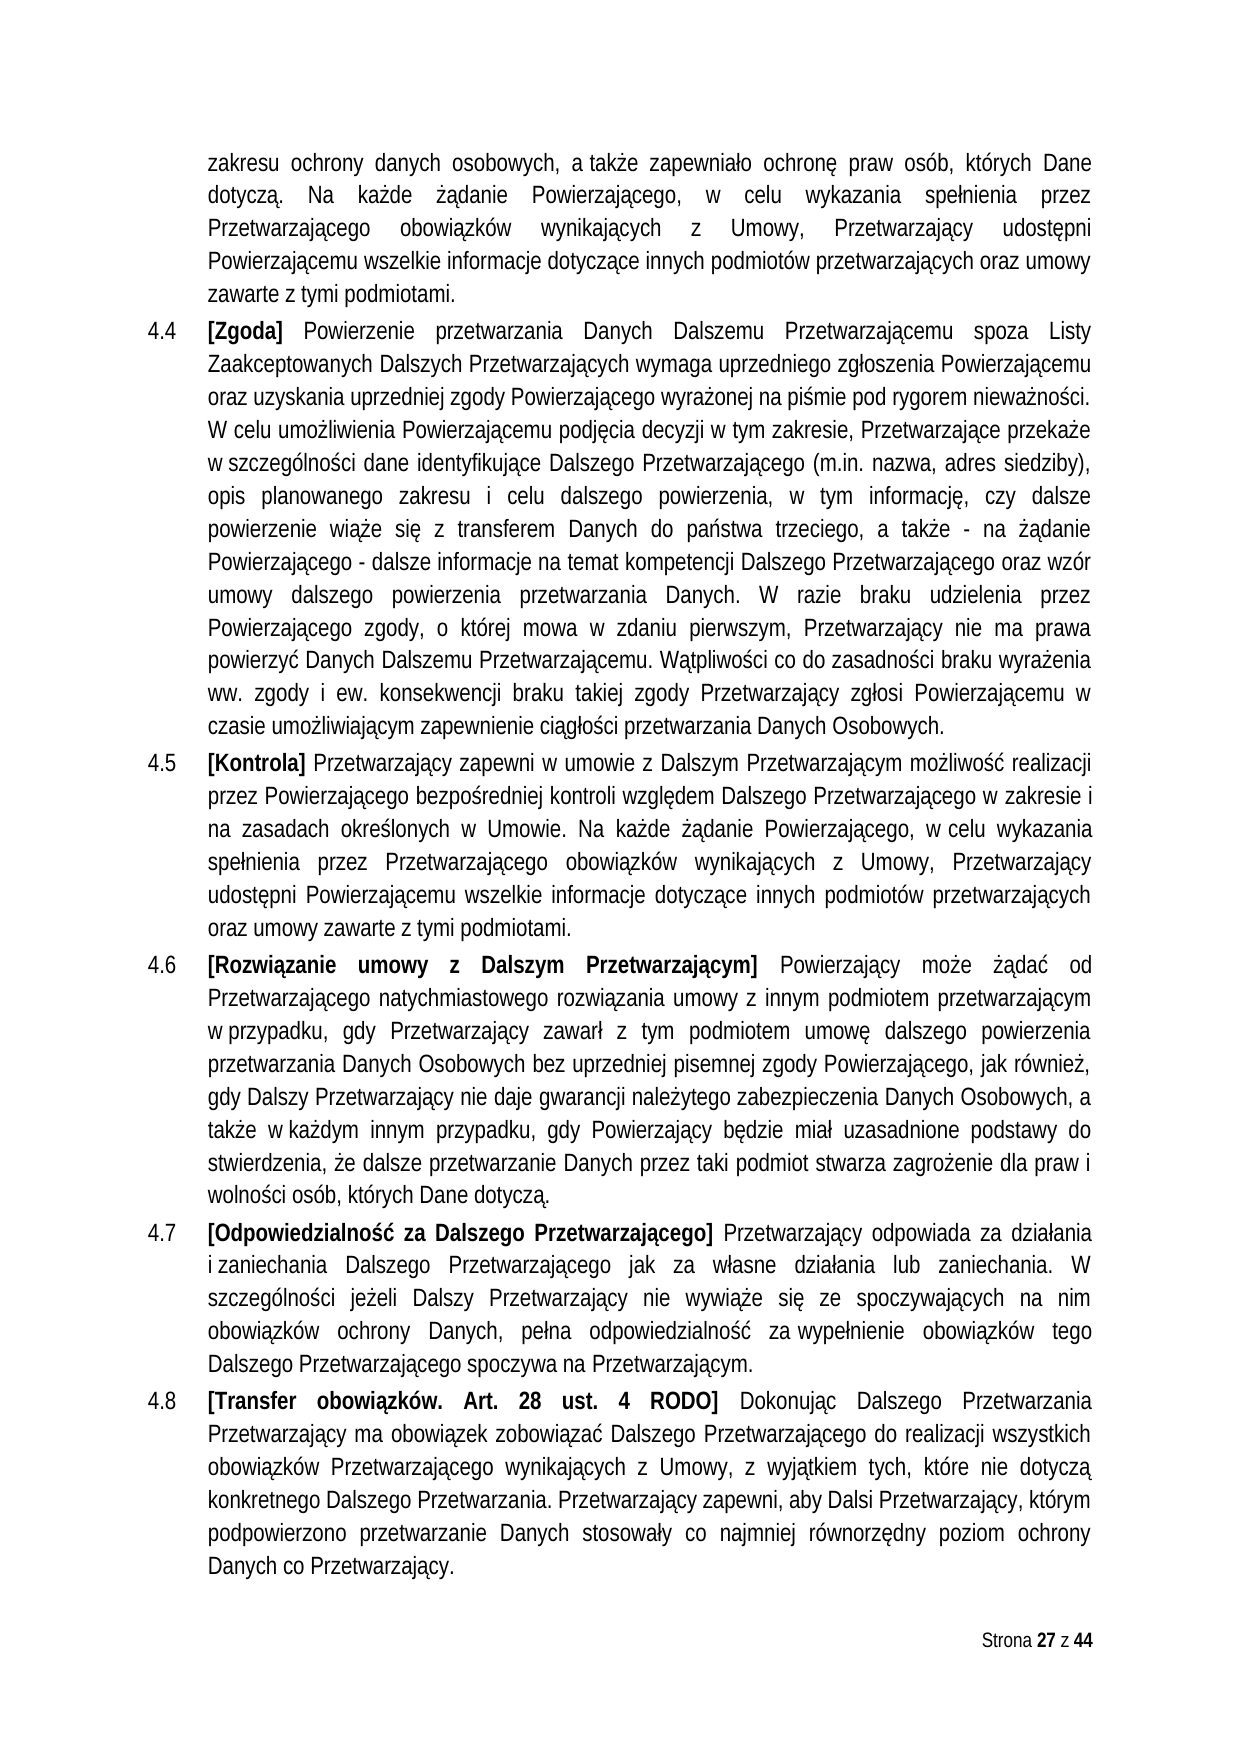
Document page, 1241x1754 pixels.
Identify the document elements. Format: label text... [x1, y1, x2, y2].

list [Zgoda] Powierzenie przetwarzania Danych Dalszemu Przetwarzającemu spoza Listy Zaakceptowanych Dalszych Przetwarzających wymaga uprzedniego zgłoszenia Powierzającemu oraz uzyskania uprzedniej zgody Powierzającego wyrażonej na piśmie pod rygorem nieważności. W celu umożliwienia Powierzającemu podjęcia decyzji w tym zakresie, Przetwarzające przekaże w szczególności dane identyfikujące Dalszego Przetwarzającego (m.in. nazwa, adres siedziby), opis planowanego zakresu i celu dalszego powierzenia, w tym informację, czy dalsze powierzenie wiąże się z transferem Danych do państwa trzeciego, a także - na żądanie Powierzającego - dalsze informacje na temat kompetencji Dalszego Przetwarzającego oraz wzór umowy dalszego powierzenia przetwarzania Danych. W razie braku udzielenia przez Powierzającego zgody, o której mowa w zdaniu pierwszym, Przetwarzający nie ma prawa powierzyć Danych Dalszemu Przetwarzającemu. Wątpliwości co do zasadności braku wyrażenia ww. zgody i ew. konsekwencji braku takiej zgody Przetwarzający zgłosi Powierzającemu w czasie umożliwiającym zapewnienie ciągłości przetwarzania Danych Osobowych. [148, 316, 1093, 740]
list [148, 148, 1093, 308]
list [Transfer obowiązków. Art. 28 ust. 4 RODO] Dokonując Dalszego Przetwarzania Przetwarzający ma obowiązek zobowiązać Dalszego Przetwarzającego do realizacji wszystkich obowiązków Przetwarzającego wynikających z Umowy, z wyjątkiem tych, które nie dotyczą konkretnego Dalszego Przetwarzania. Przetwarzający zapewni, aby Dalsi Przetwarzający, którym podpowierzono przetwarzanie Danych stosowały co najmniej równorzędny poziom ochrony Danych co Przetwarzający. [148, 1386, 1093, 1579]
list [Kontrola] Przetwarzający zapewni w umowie z Dalszym Przetwarzającym możliwość realizacji przez Powierzającego bezpośredniej kontroli względem Dalszego Przetwarzającego w zakresie i na zasadach określonych w Umowie. Na każde żądanie Powierzającego, w celu wykazania spełnienia przez Przetwarzającego obowiązków wynikających z Umowy, Przetwarzający udostępni Powierzającemu wszelkie informacje dotyczące innych podmiotów przetwarzających oraz umowy zawarte z tymi podmiotami. [148, 748, 1093, 942]
list [Odpowiedzialność za Dalszego Przetwarzającego] Przetwarzający odpowiada za działania i zaniechania Dalszego Przetwarzającego jak za własne działania lub zaniechania. W szczególności jeżeli Dalszy Przetwarzający nie wywiąże się ze spoczywających na nim obowiązków ochrony Danych, pełna odpowiedzialność za wypełnienie obowiązków tego Dalszego Przetwarzającego spoczywa na Przetwarzającym. [148, 1218, 1093, 1378]
list [Rozwiązanie umowy z Dalszym Przetwarzającym] Powierzający może żądać od Przetwarzającego natychmiastowego rozwiązania umowy z innym podmiotem przetwarzającym w przypadku, gdy Przetwarzający zawarł z tym podmiotem umowę dalszego powierzenia przetwarzania Danych Osobowych bez uprzedniej pisemnej zgody Powierzającego, jak również, gdy Dalszy Przetwarzający nie daje gwarancji należytego zabezpieczenia Danych Osobowych, a także w każdym innym przypadku, gdy Powierzający będzie miał uzasadnione podstawy do stwierdzenia, że dalsze przetwarzanie Danych przez taki podmiot stwarza zagrożenie dla praw i wolności osób, których Dane dotyczą. [148, 950, 1093, 1209]
